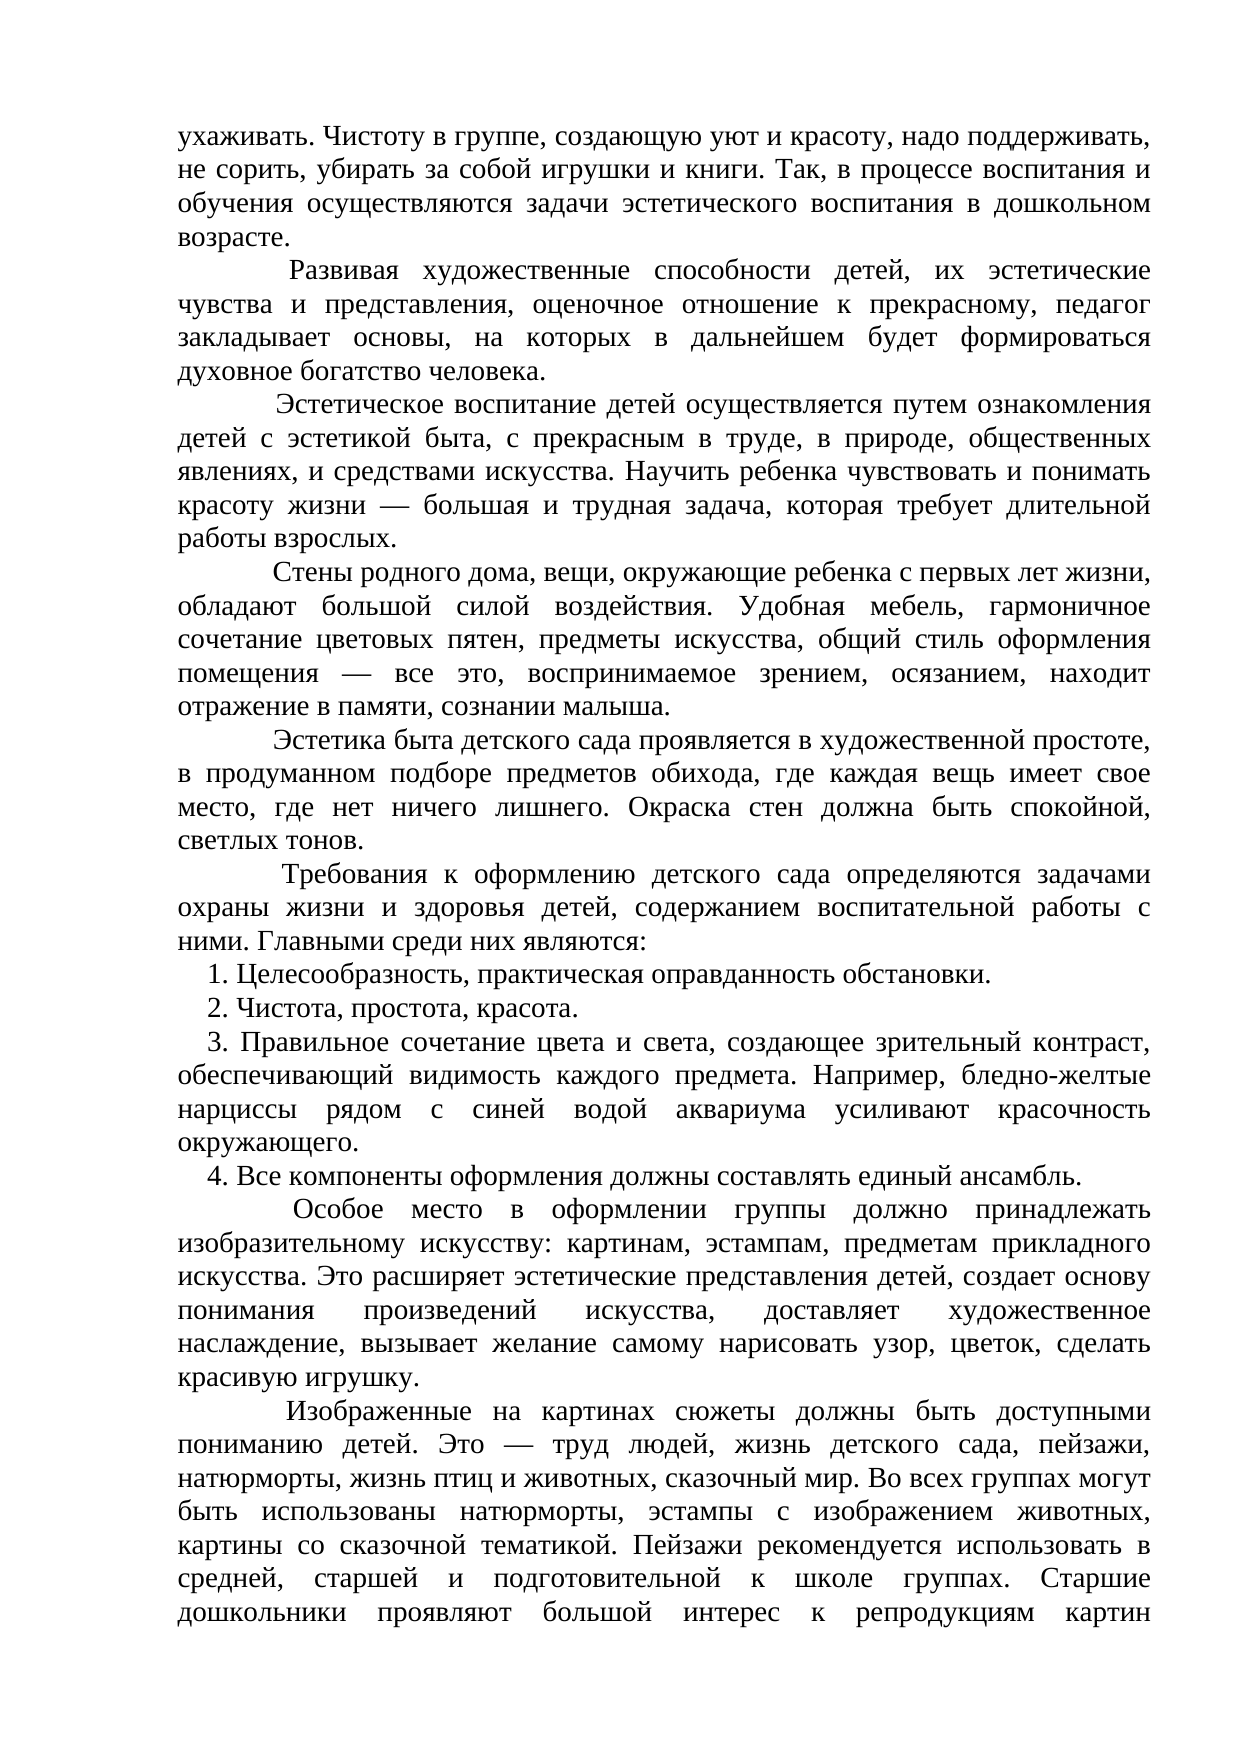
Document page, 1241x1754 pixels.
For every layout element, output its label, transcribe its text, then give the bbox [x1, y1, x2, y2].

text 1. Целесообразность, практическая оправданность обстановки. [177, 957, 1152, 990]
text Развивая художественные способности детей, их эстетические чувства и представления, оценочное отношение к прекрасному, педагог закладывает основы, на которых в дальнейшем будет формироваться духовное богатство человека. [177, 252, 1152, 386]
text 4. Все компоненты оформления должны составлять единый ансамбль. [177, 1158, 1152, 1191]
text 3. Правильное сочетание цвета и света, создающее зрительный контраст, обеспечивающий видимость каждого предмета. Например, бледно-желтые нарциссы рядом с синей водой аквариума усиливают красочность окружающего. [177, 1024, 1152, 1158]
text Особое место в оформлении группы должно принадлежать изобразительному искусству: картинам, эстампам, предметам прикладного искусства. Это расширяет эстетические представления детей, создает основу понимания произведений искусства, доставляет художественное наслаждение, вызывает желание самому нарисовать узор, цветок, сделать красивую игрушку. [177, 1191, 1152, 1393]
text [177, 118, 1152, 252]
text Стены родного дома, вещи, окружающие ребенка с первых лет жизни, обладают большой силой воздействия. Удобная мебель, гармоничное сочетание цветовых пятен, предметы искусства, общий стиль оформления помещения — все это, воспринимаемое зрением, осязанием, находит отражение в памяти, сознании малыша. [177, 554, 1152, 722]
text Эстетика быта детского сада проявляется в художественной простоте, в продуманном подборе предметов обихода, где каждая вещь имеет свое место, где нет ничего лишнего. Окраска стен должна быть спокойной, светлых тонов. [177, 722, 1152, 856]
text Эстетическое воспитание детей осуществляется путем ознакомления детей с эстетикой быта, с прекрасным в труде, в природе, общественных явлениях, и средствами искусства. Научить ребенка чувствовать и понимать красоту жизни — большая и трудная задача, которая требует длительной работы взрослых. [177, 386, 1152, 554]
text Требования к оформлению детского сада определяются задачами охраны жизни и здоровья детей, содержанием воспитательной работы с ними. Главными среди них являются: [177, 856, 1152, 957]
text 2. Чистота, простота, красота. [177, 990, 1152, 1024]
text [177, 1393, 1152, 1627]
